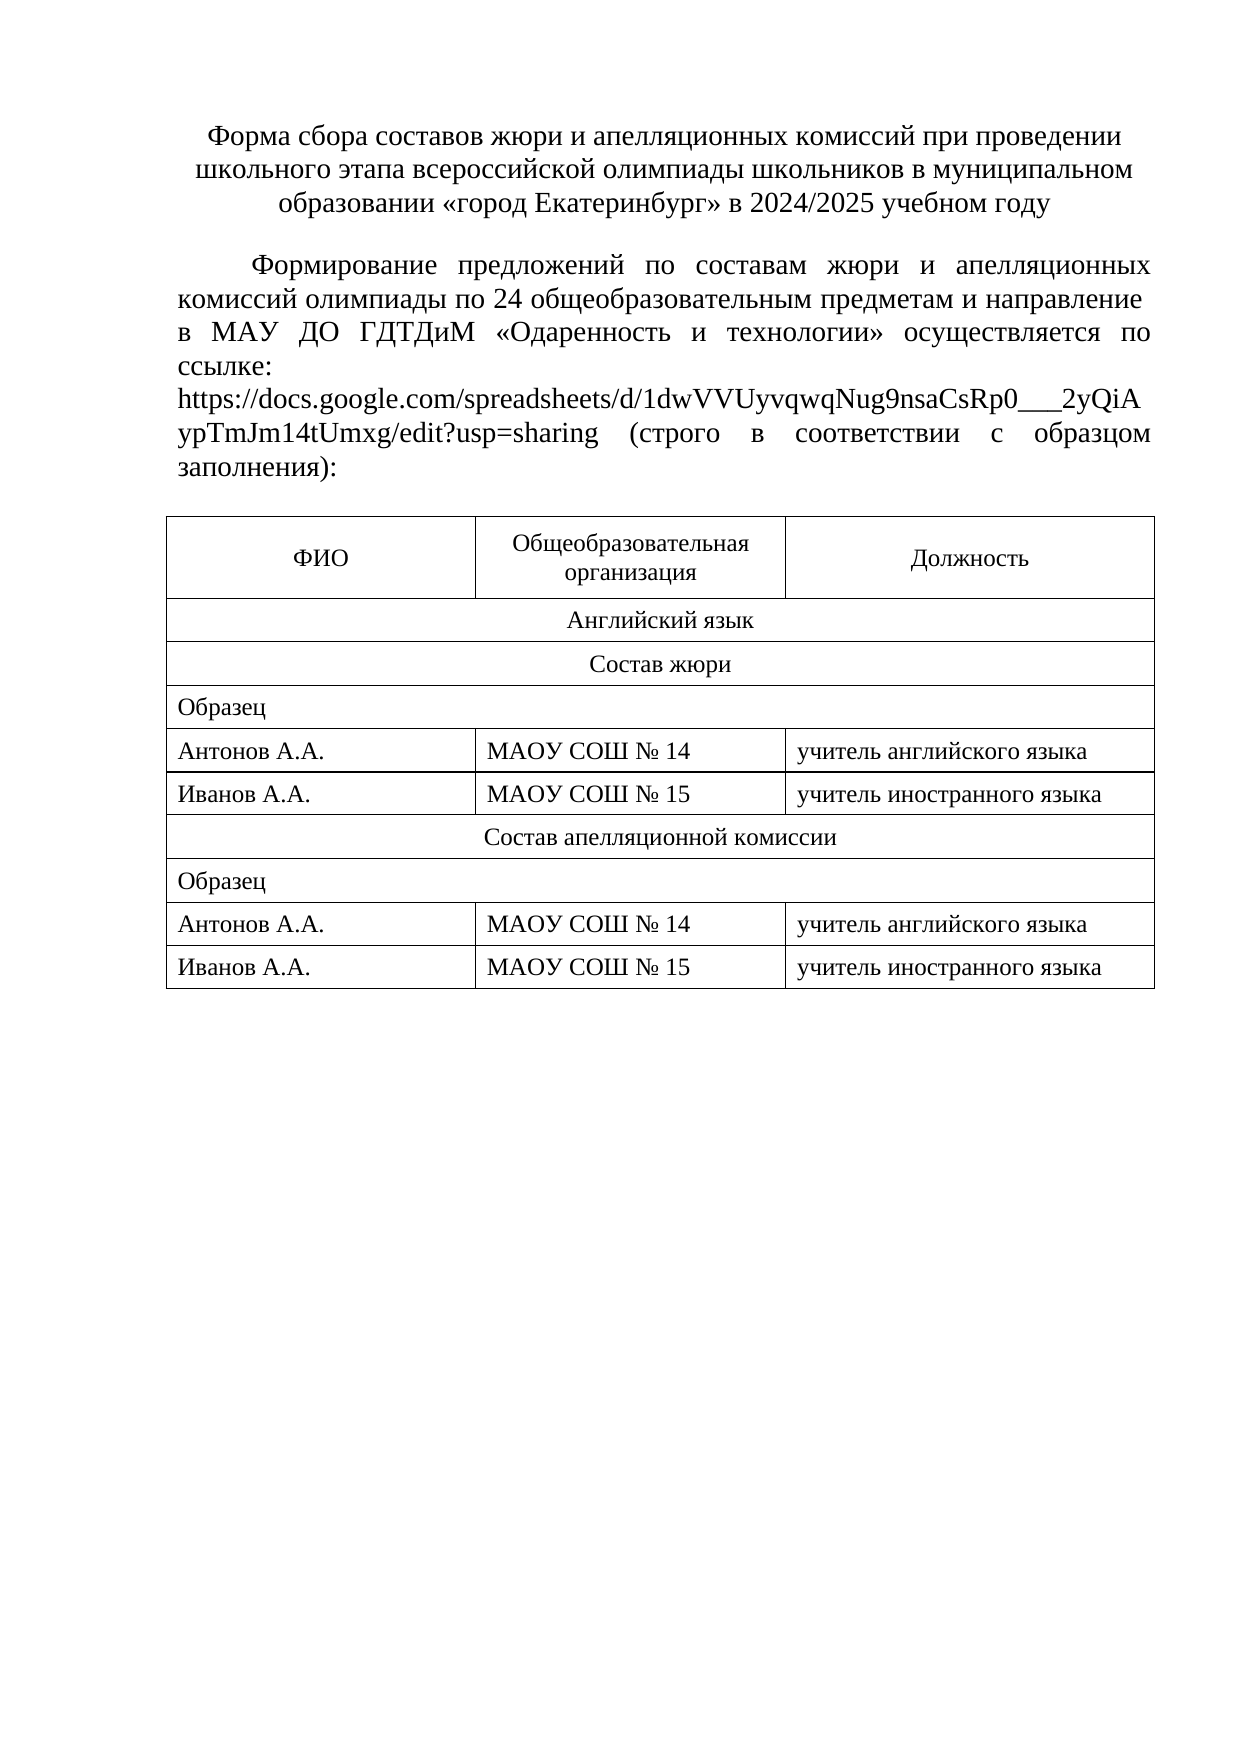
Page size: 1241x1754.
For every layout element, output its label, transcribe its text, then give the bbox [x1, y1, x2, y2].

table_cell Антонов А.А. [167, 903, 475, 945]
table_cell МАОУ СОШ № 15 [476, 773, 785, 814]
table_header Общеобразовательная организация [476, 517, 785, 598]
table_cell учитель английского языка [786, 903, 1154, 945]
table_cell учитель иностранного языка [786, 946, 1154, 987]
table_cell Состав жюри [167, 642, 1154, 685]
table_cell Образец [167, 686, 1154, 728]
table_cell Состав апелляционной комиссии [167, 815, 1154, 858]
table_cell МАОУ СОШ № 15 [476, 946, 785, 987]
table_header Должность [786, 517, 1154, 598]
table_cell Образец [167, 859, 1154, 902]
table_cell МАОУ СОШ № 14 [476, 903, 785, 945]
table_cell Иванов А.А. [167, 773, 475, 814]
table_cell Иванов А.А. [167, 946, 475, 987]
table_cell МАОУ СОШ № 14 [476, 729, 785, 771]
table_cell Антонов А.А. [167, 729, 475, 771]
table_cell учитель иностранного языка [786, 773, 1154, 814]
table_cell Английский язык [167, 599, 1154, 641]
table_cell учитель английского языка [786, 729, 1154, 771]
text Форма сбора составов жюри и апелляционных комиссий при проведении школьного этапа всероссийской олимпиады школьников в муниципальном образовании «город Екатеринбург» в 2024/2025 учебном году [177, 118, 1152, 219]
table_header ФИО [167, 517, 475, 598]
text Формирование предложений по составам жюри и апелляционных комиссий олимпиады по 24 общеобразовательным предметам и направление в МАУ ДО ГДТДиМ «Одаренность и технологии» осуществляется по ссылке: https://docs.google.com/spreadsheets/d/1dwVVUyvqwqNug9nsaCsRp0___2yQiAypTmJm14tUmxg/edit?usp=sharing (строго в соответствии с образцом заполнения): [177, 247, 1152, 482]
